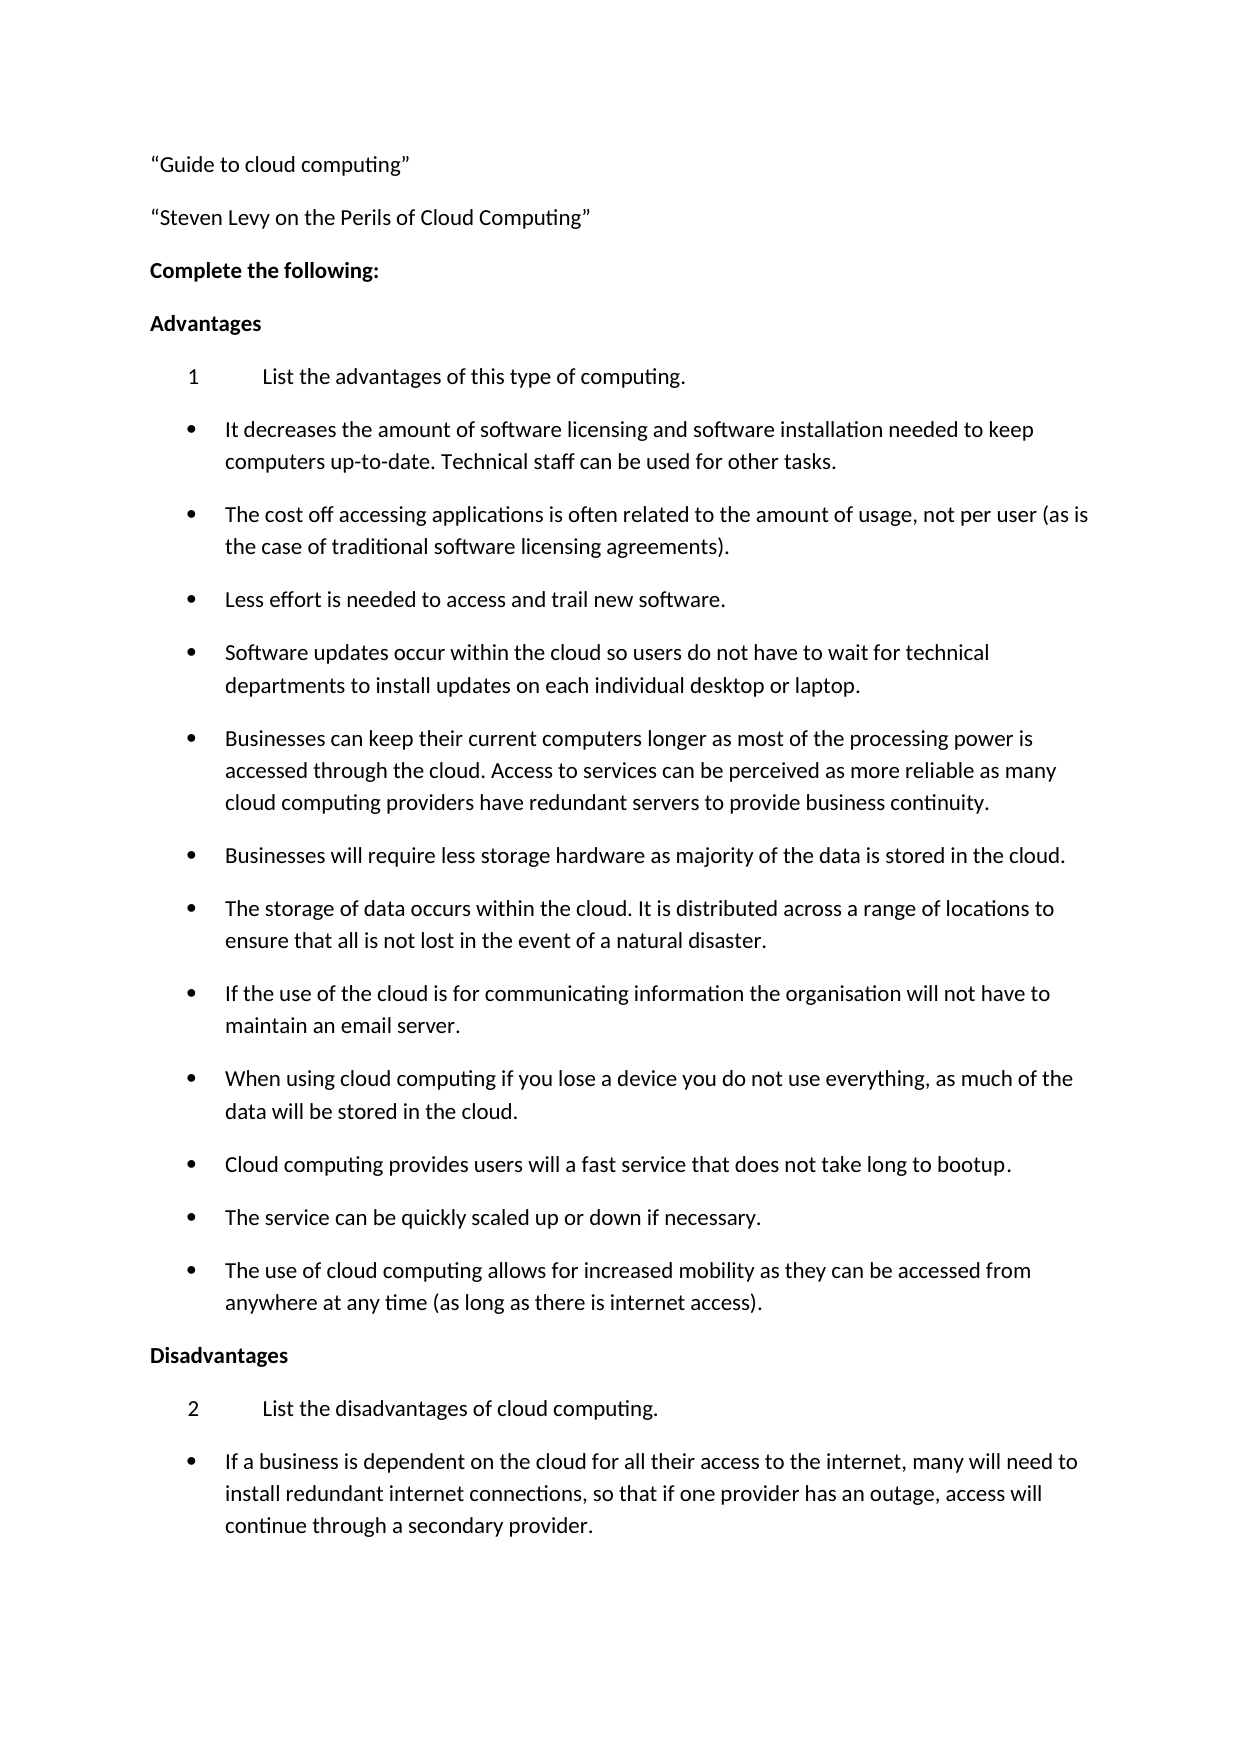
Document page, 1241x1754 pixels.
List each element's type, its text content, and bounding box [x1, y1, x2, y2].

list The service can be quickly scaled up or down if necessary. [187, 1203, 1090, 1231]
list Complete the following: [150, 256, 1090, 284]
list It decreases the amount of software licensing and software installation needed to keep computers up-to-date. Technical staff can be used for other tasks. [187, 415, 1090, 475]
list Businesses can keep their current computers longer as most of the processing power is accessed through the cloud. Access to services can be perceived as more reliable as many cloud computing providers have redundant servers to provide business continuity. [187, 724, 1090, 816]
list Software updates occur within the cloud so users do not have to wait for technical departments to install updates on each individual desktop or laptop. [187, 638, 1090, 699]
list Less effort is needed to access and trail new software. [187, 586, 1090, 613]
list List the advantages of this type of computing. [187, 362, 1090, 390]
list Cloud computing provides users will a fast service that does not take long to bootup. [187, 1150, 1090, 1178]
list Disadvantages [150, 1341, 1090, 1369]
list “Steven Levy on the Perils of Cloud Computing” [150, 203, 1090, 231]
list If the use of the cloud is for communicating information the organisation will not have to maintain an email server. [187, 979, 1090, 1039]
list The storage of data occurs within the cloud. It is distributed across a range of locations to ensure that all is not lost in the event of a natural disaster. [187, 894, 1090, 954]
list List the disadvantages of cloud computing. [187, 1394, 1090, 1422]
list “Guide to cloud computing” [150, 150, 1090, 178]
list If a business is dependent on the cloud for all their access to the internet, many will need to install redundant internet connections, so that if one provider has an outage, access will continue through a secondary provider. [187, 1447, 1090, 1539]
list Advantages [150, 309, 1090, 337]
list The cost off accessing applications is often related to the amount of usage, not per user (as is the case of traditional software licensing agreements). [187, 500, 1090, 561]
list Businesses will require less storage hardware as majority of the data is stored in the cloud. [187, 841, 1090, 869]
list The use of cloud computing allows for increased mobility as they can be accessed from anywhere at any time (as long as there is internet access). [187, 1256, 1090, 1316]
list When using cloud computing if you lose a device you do not use everything, as much of the data will be stored in the cloud. [187, 1064, 1090, 1125]
